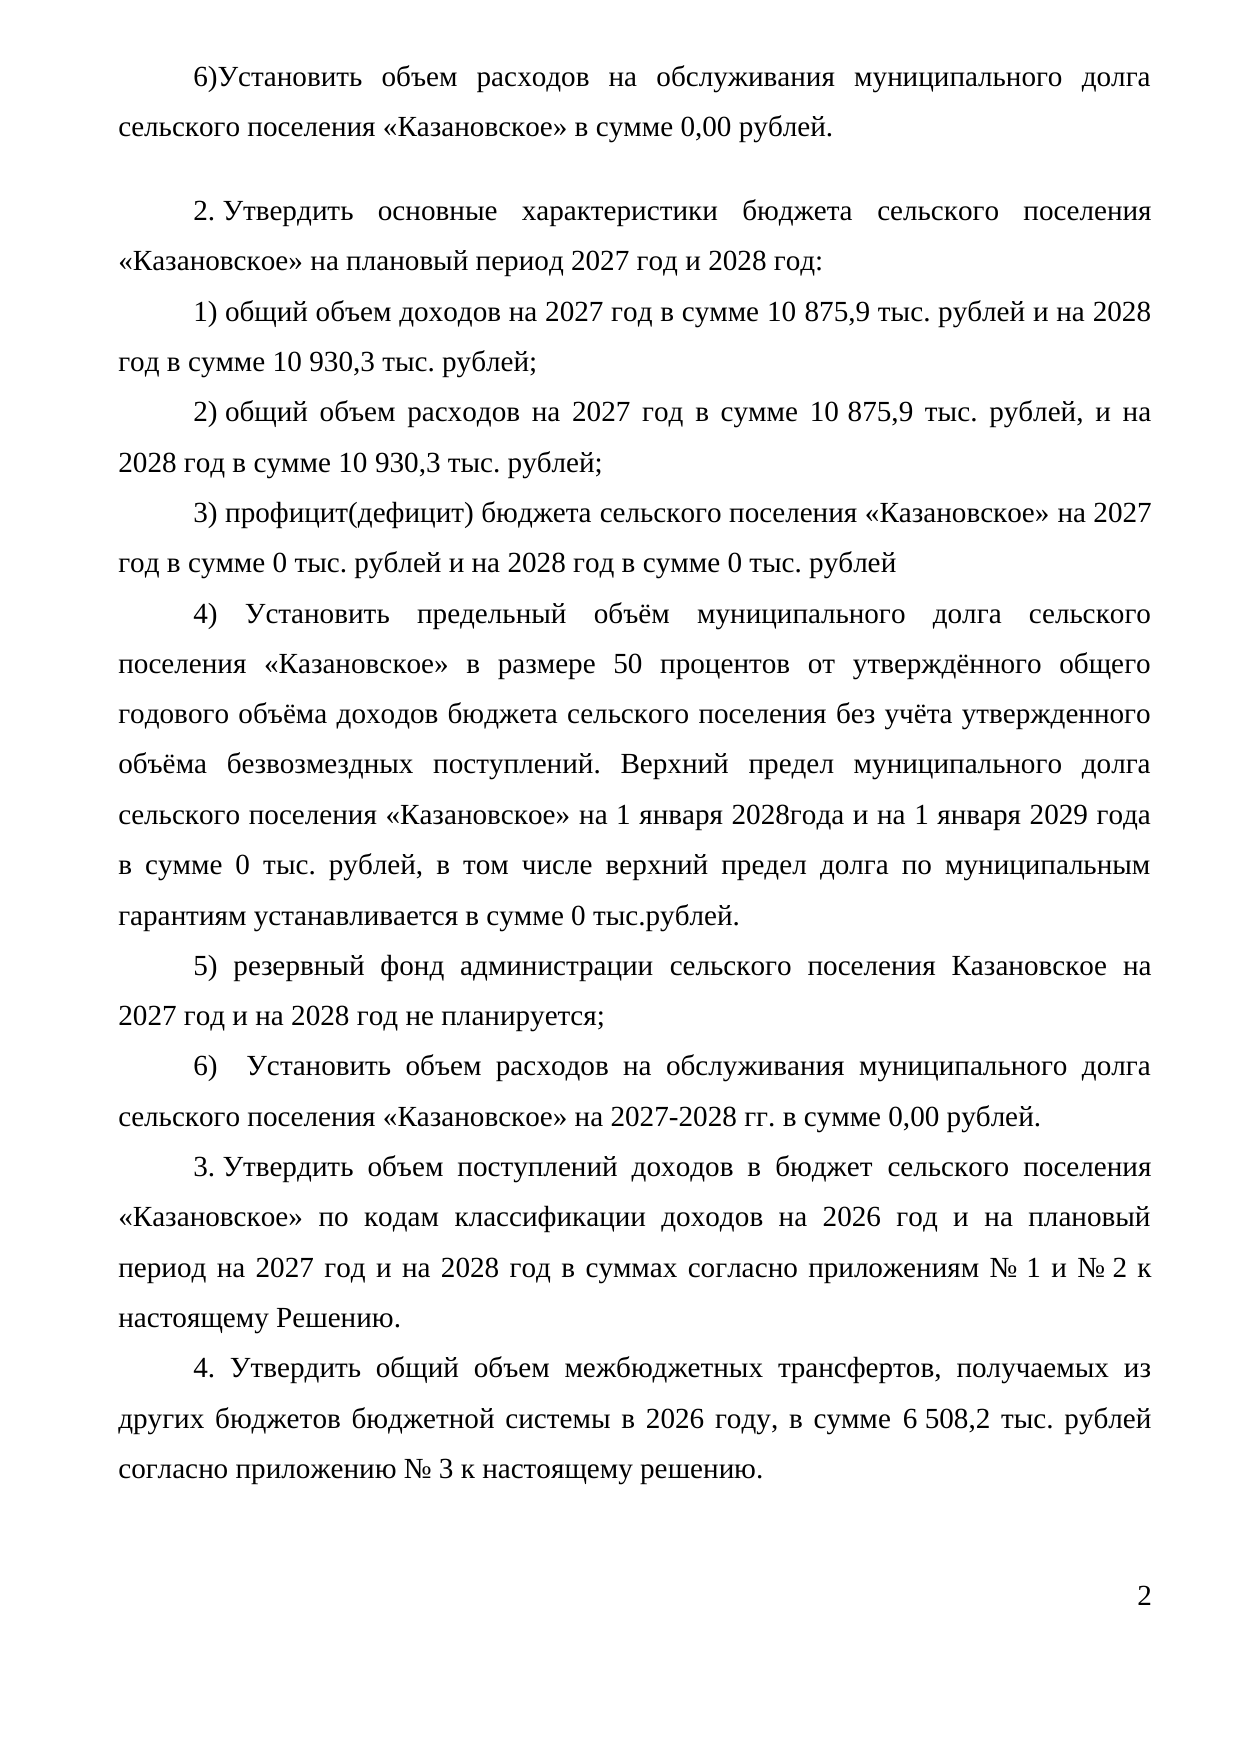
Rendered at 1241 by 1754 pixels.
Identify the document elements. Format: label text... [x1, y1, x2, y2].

text 2) общий объем расходов на 2027 год в сумме 10 875,9 тыс. рублей, и на 2028 год в сумме 10 930,3 тыс. рублей; [118, 394, 1152, 478]
text 6)Установить объем расходов на обслуживания муниципального долга сельского поселения «Казановское» в сумме 0,00 рублей. [118, 59, 1152, 143]
text 3) профицит(дефицит) бюджета сельского поселения «Казановское» на 2027 год в сумме 0 тыс. рублей и на 2028 год в сумме 0 тыс. рублей [118, 495, 1152, 579]
text 5) резервный фонд администрации сельского поселения Казановское на 2027 год и на 2028 год не планируется; [118, 948, 1152, 1032]
text 4) Установить предельный объём муниципального долга сельского поселения «Казановское» в размере 50 процентов от утверждённого общего годового объёма доходов бюджета сельского поселения без учёта утвержденного объёма безвозмездных поступлений. Верхний предел муниципального долга сельского поселения «Казановское» на 1 января 2028года и на 1 января 2029 года в сумме 0 тыс. рублей, в том числе верхний предел долга по муниципальным гарантиям устанавливается в сумме 0 тыс.рублей. [118, 596, 1152, 931]
text 2. Утвердить основные характеристики бюджета сельского поселения «Казановское» на плановый период 2027 год и 2028 год: [118, 193, 1152, 277]
text 3. Утвердить объем поступлений доходов в бюджет сельского поселения «Казановское» по кодам классификации доходов на 2026 год и на плановый период на 2027 год и на 2028 год в суммах согласно приложениям № 1 и № 2 к настоящему Решению. [118, 1149, 1152, 1334]
text 6) Установить объем расходов на обслуживания муниципального долга сельского поселения «Казановское» на 2027-2028 гг. в сумме 0,00 рублей. [118, 1048, 1152, 1132]
text 1) общий объем доходов на 2027 год в сумме 10 875,9 тыс. рублей и на 2028 год в сумме 10 930,3 тыс. рублей; [118, 294, 1152, 378]
text 4. Утвердить общий объем межбюджетных трансфертов, получаемых из других бюджетов бюджетной системы в 2026 году, в сумме 6 508,2 тыс. рублей согласно приложению № 3 к настоящему решению. [118, 1350, 1152, 1484]
